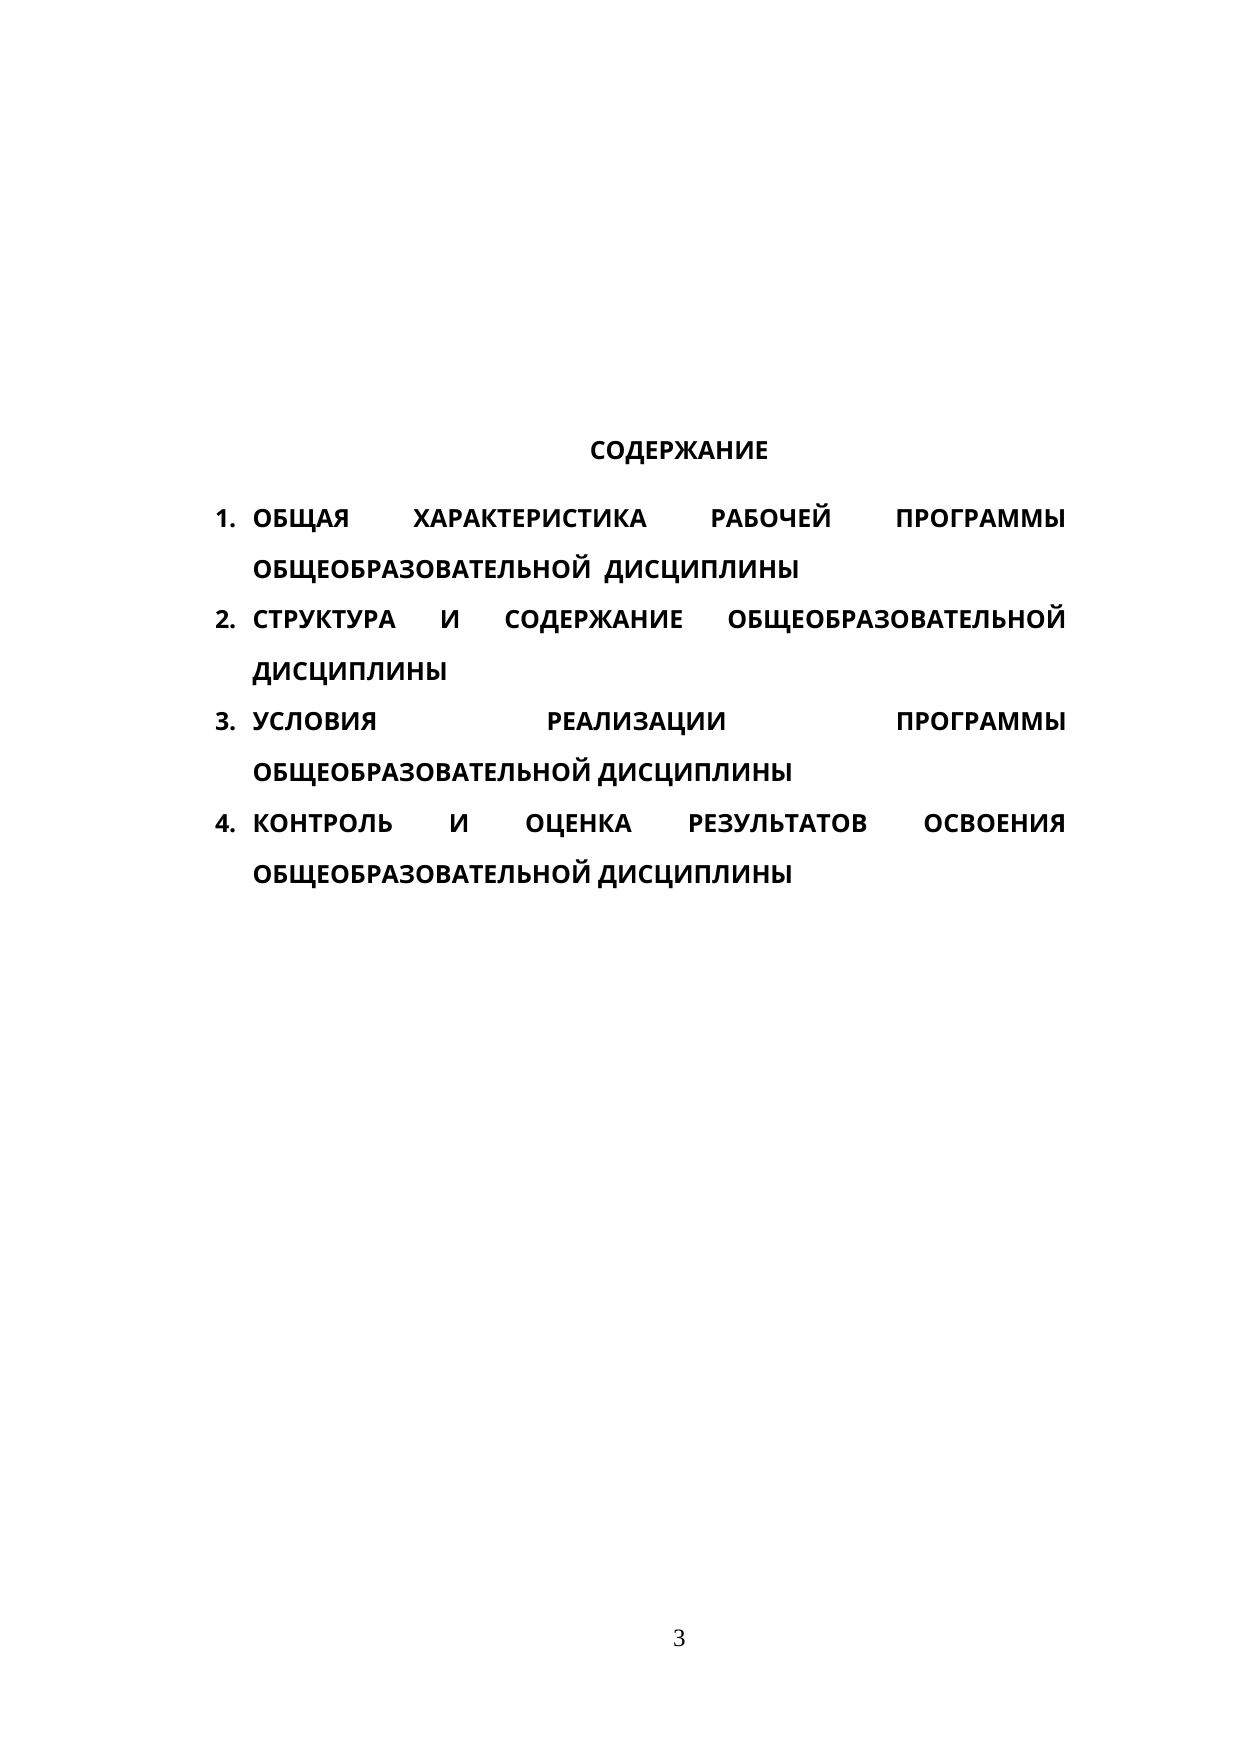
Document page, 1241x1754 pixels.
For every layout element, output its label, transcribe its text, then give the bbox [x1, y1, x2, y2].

table_cell условия реализации программы ОБЩЕОБРАЗОВАТЕЛЬНОЙ дисциплинЫ [166, 704, 1078, 806]
table_cell Контроль и оценка результатов Освоения ОБЩЕОБРАЗОВАТЕЛЬНОЙ дисциплины [166, 806, 1078, 907]
text СОДЕРЖАНИЕ [177, 432, 1181, 466]
table_cell СТРУКТУРА и содержание ОБЩЕОБРАЗОВАТЕЛЬНОЙ ДИСЦИПЛИНЫ [166, 602, 1078, 704]
table_header ОБЩАЯ ХАРАКТЕРИСТИКА РАБОЧЕЙ ПРОГРАММЫ ОБЩЕОБРАЗОВАТЕЛЬНОЙ ДИСЦИПЛИНЫ [166, 500, 1078, 602]
